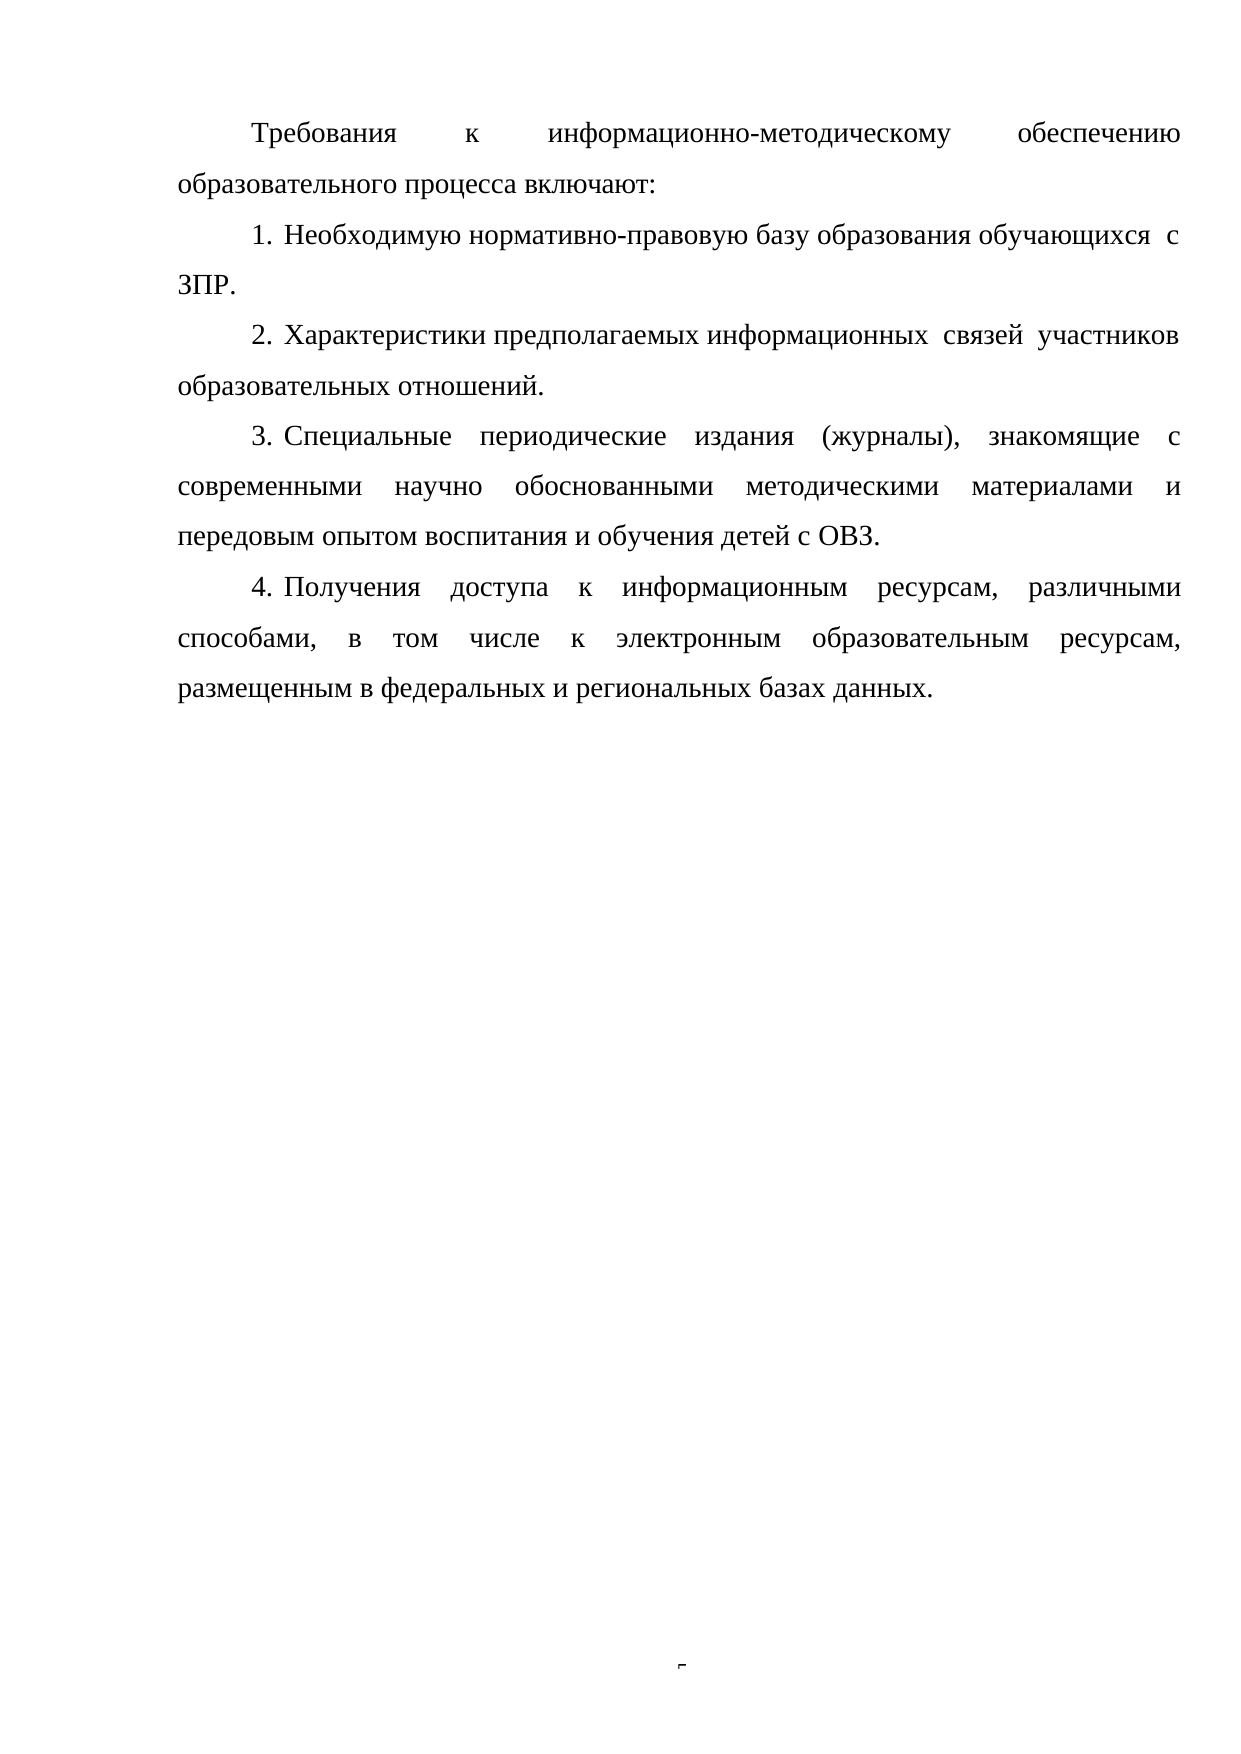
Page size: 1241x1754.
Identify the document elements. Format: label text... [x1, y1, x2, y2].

text Требования к информационно-методическому обеспечению образовательного процесса включают: [177, 115, 1182, 199]
list Характеристики предполагаемых информационных связей участников [251, 317, 1192, 351]
text ЗПР. [177, 267, 1192, 301]
text образовательных отношений. [177, 368, 1192, 401]
list Получения доступа к информационным ресурсам, различными способами, в том числе к электронным образовательным ресурсам, размещенным в федеральных и региональных базах данных. [177, 569, 1182, 704]
list Необходимую нормативно-правовую базу образования обучающихся с [177, 217, 1192, 250]
list Специальные периодические издания (журналы), знакомящие с современными научно обоснованными методическими материалами и передовым опытом воспитания и обучения детей с ОВЗ. [177, 418, 1182, 552]
